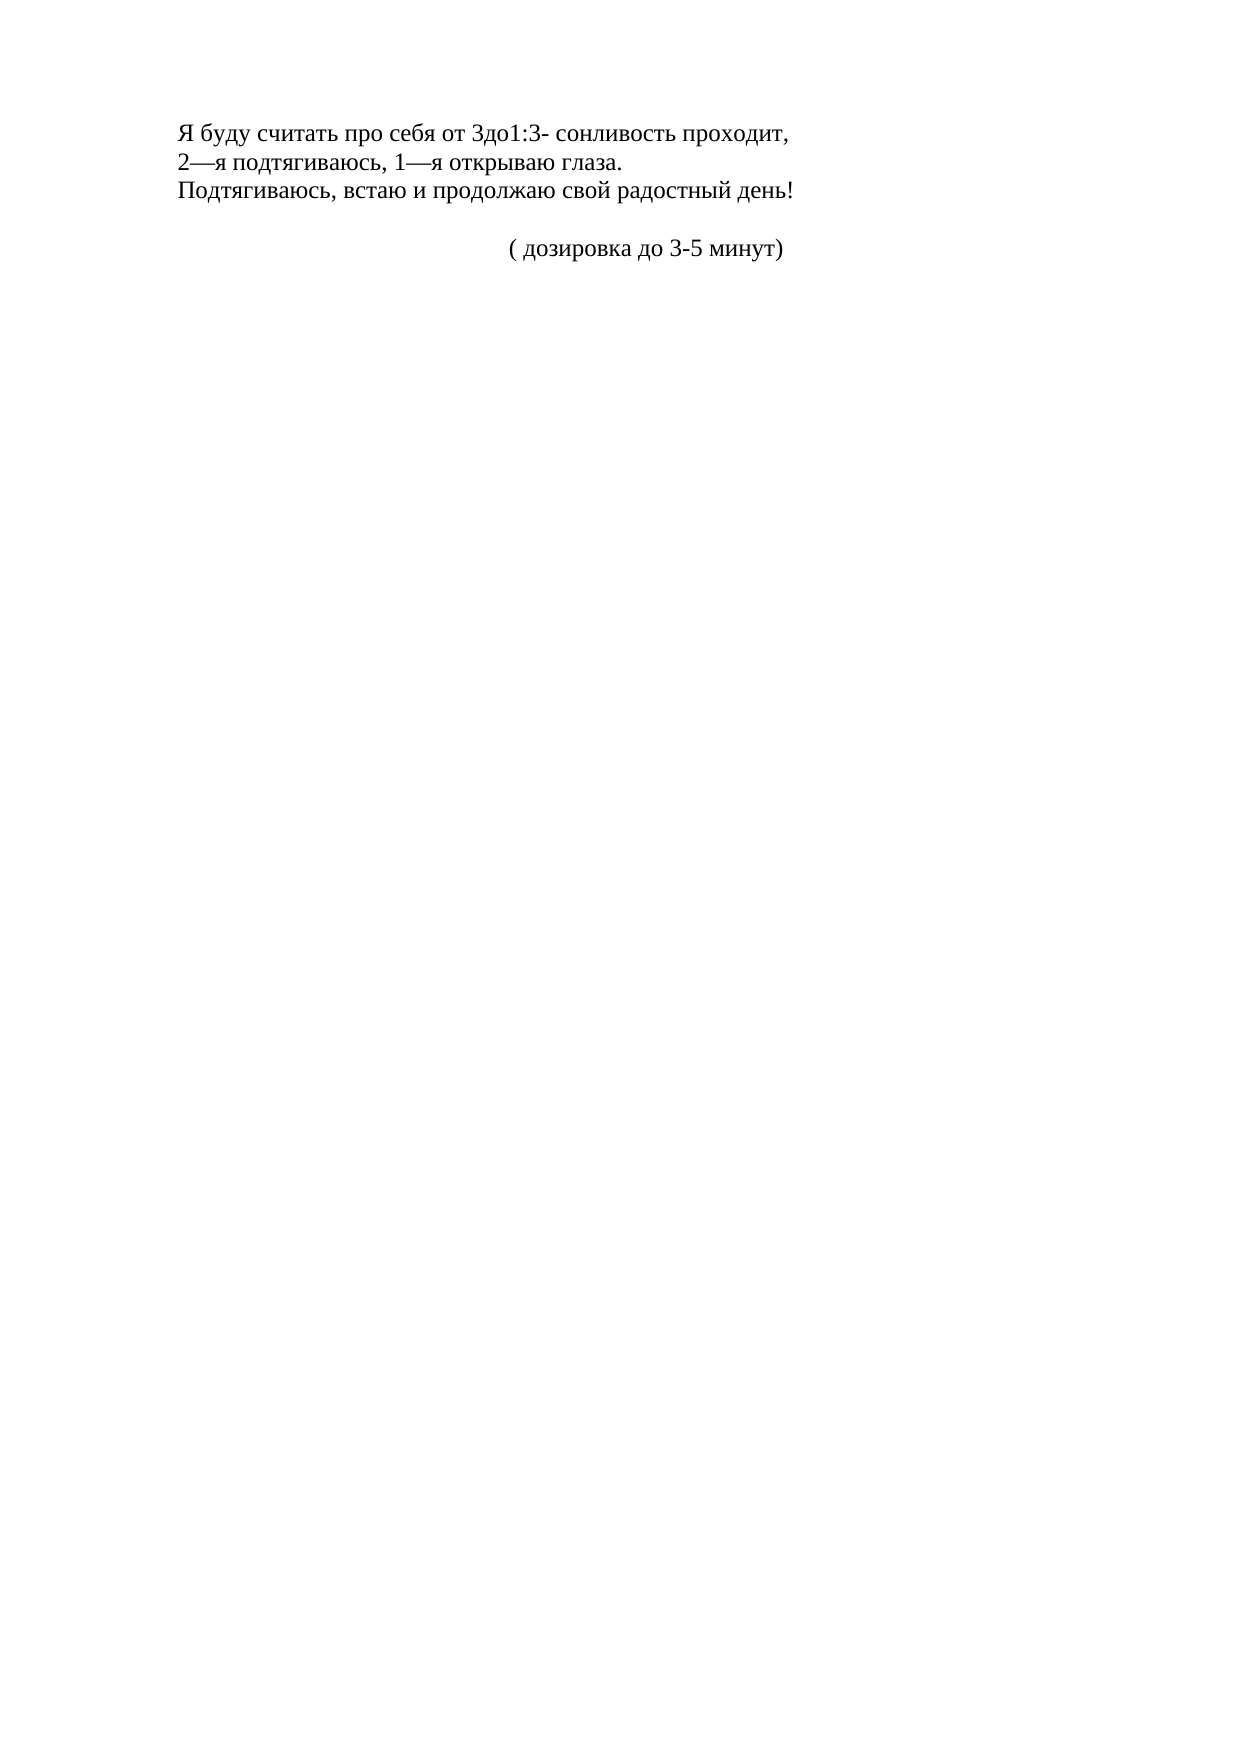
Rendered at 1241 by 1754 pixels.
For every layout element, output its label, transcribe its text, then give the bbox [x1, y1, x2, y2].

text Я буду считать про себя от 3до1:3- сонливость проходит, [177, 118, 1152, 147]
text 2—я подтягиваюсь, 1—я открываю глаза. [177, 147, 1152, 176]
text Подтягиваюсь, встаю и продолжаю свой радостный день! [177, 176, 1152, 204]
text ( дозировка до 3-5 минут) [177, 233, 1152, 262]
